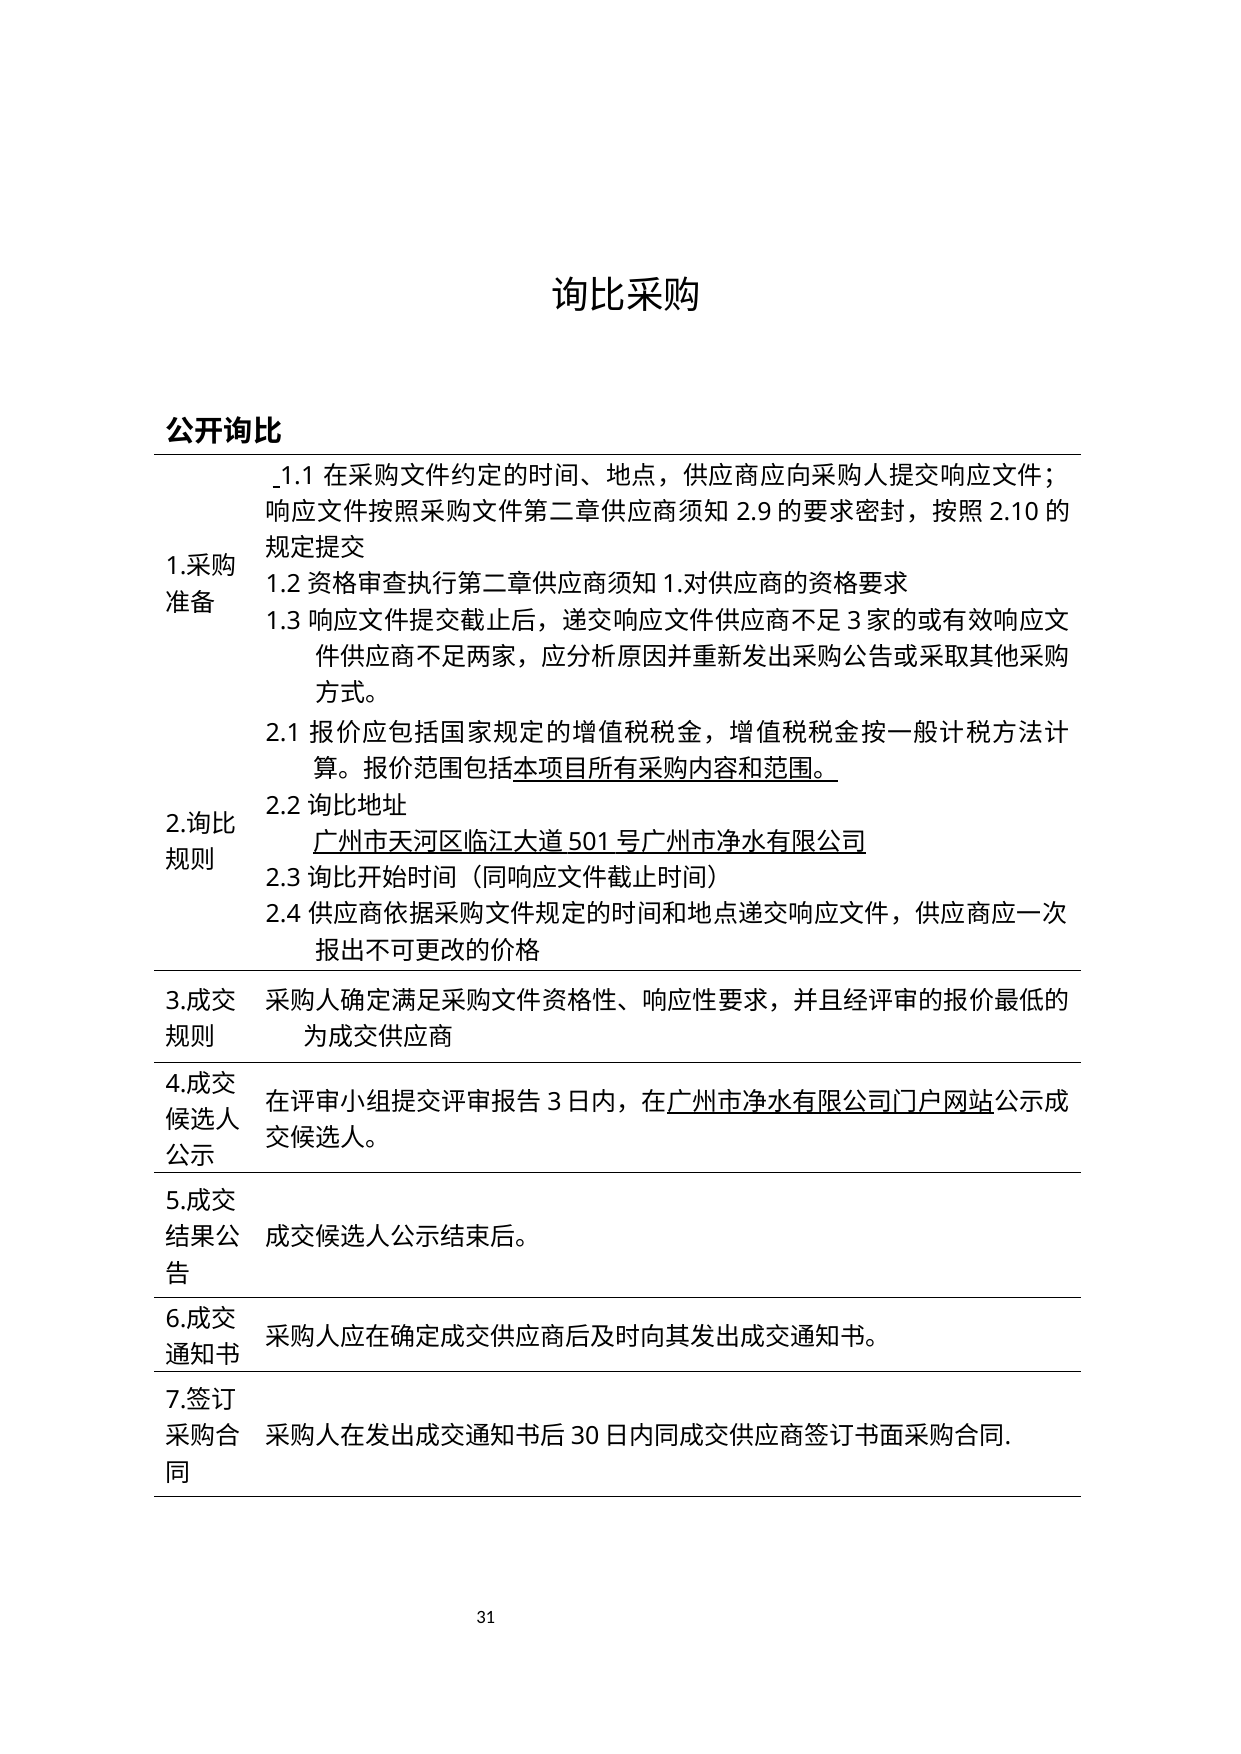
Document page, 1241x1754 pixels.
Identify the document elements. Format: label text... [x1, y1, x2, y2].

table_header 1.采购准备 [154, 455, 254, 709]
table_cell 6.成交通知书 [154, 1298, 254, 1371]
table_cell 采购人确定满足采购文件资格性、响应性要求，并且经评审的报价最低的为成交供应商 [254, 971, 1081, 1062]
table_cell 采购人在发出成交通知书后30日内同成交供应商签订书面采购合同. [254, 1372, 1081, 1496]
text 公开询比 [165, 392, 1087, 454]
table_cell 3.成交规则 [154, 971, 254, 1062]
table_cell 成交候选人公示结束后。 [254, 1173, 1081, 1297]
table_cell 7.签订采购合同 [154, 1372, 254, 1496]
table_cell 5.成交结果公告 [154, 1173, 254, 1297]
table_header 1.1 在采购文件约定的时间、地点，供应商应向采购人提交响应文件；响应文件按照采购文件第二章供应商须知2.9的要求密封，按照2.10的规定提交 1.2 资格审查执行第二章供应商须知1.对供应商的资格要求 1.3 响应文件提交截止后，递交响应文件供应商不足3家的或有效响应文件供应商不足两家，应分析原因并重新发出采购公告或采取其他采购方式。 [254, 455, 1081, 709]
table_cell 采购人应在确定成交供应商后及时向其发出成交通知书。 [254, 1298, 1081, 1371]
table_cell 2.询比规则 [154, 709, 254, 970]
table_cell 在评审小组提交评审报告3日内，在广州市净水有限公司门户网站公示成交候选人。 [254, 1063, 1081, 1172]
table_cell 4.成交候选人公示 [154, 1063, 254, 1172]
subtitle 询比采购 [165, 260, 1087, 325]
table_cell 2.1 报价应包括国家规定的增值税税金，增值税税金按一般计税方法计算。报价范围包括本项目所有采购内容和范围。 2.2 询比地址 广州市天河区临江大道501号广州市净水有限公司 2.3 询比开始时间（同响应文件截止时间） 2.4 供应商依据采购文件规定的时间和地点递交响应文件，供应商应一次报出不可更改的价格 [254, 709, 1081, 970]
